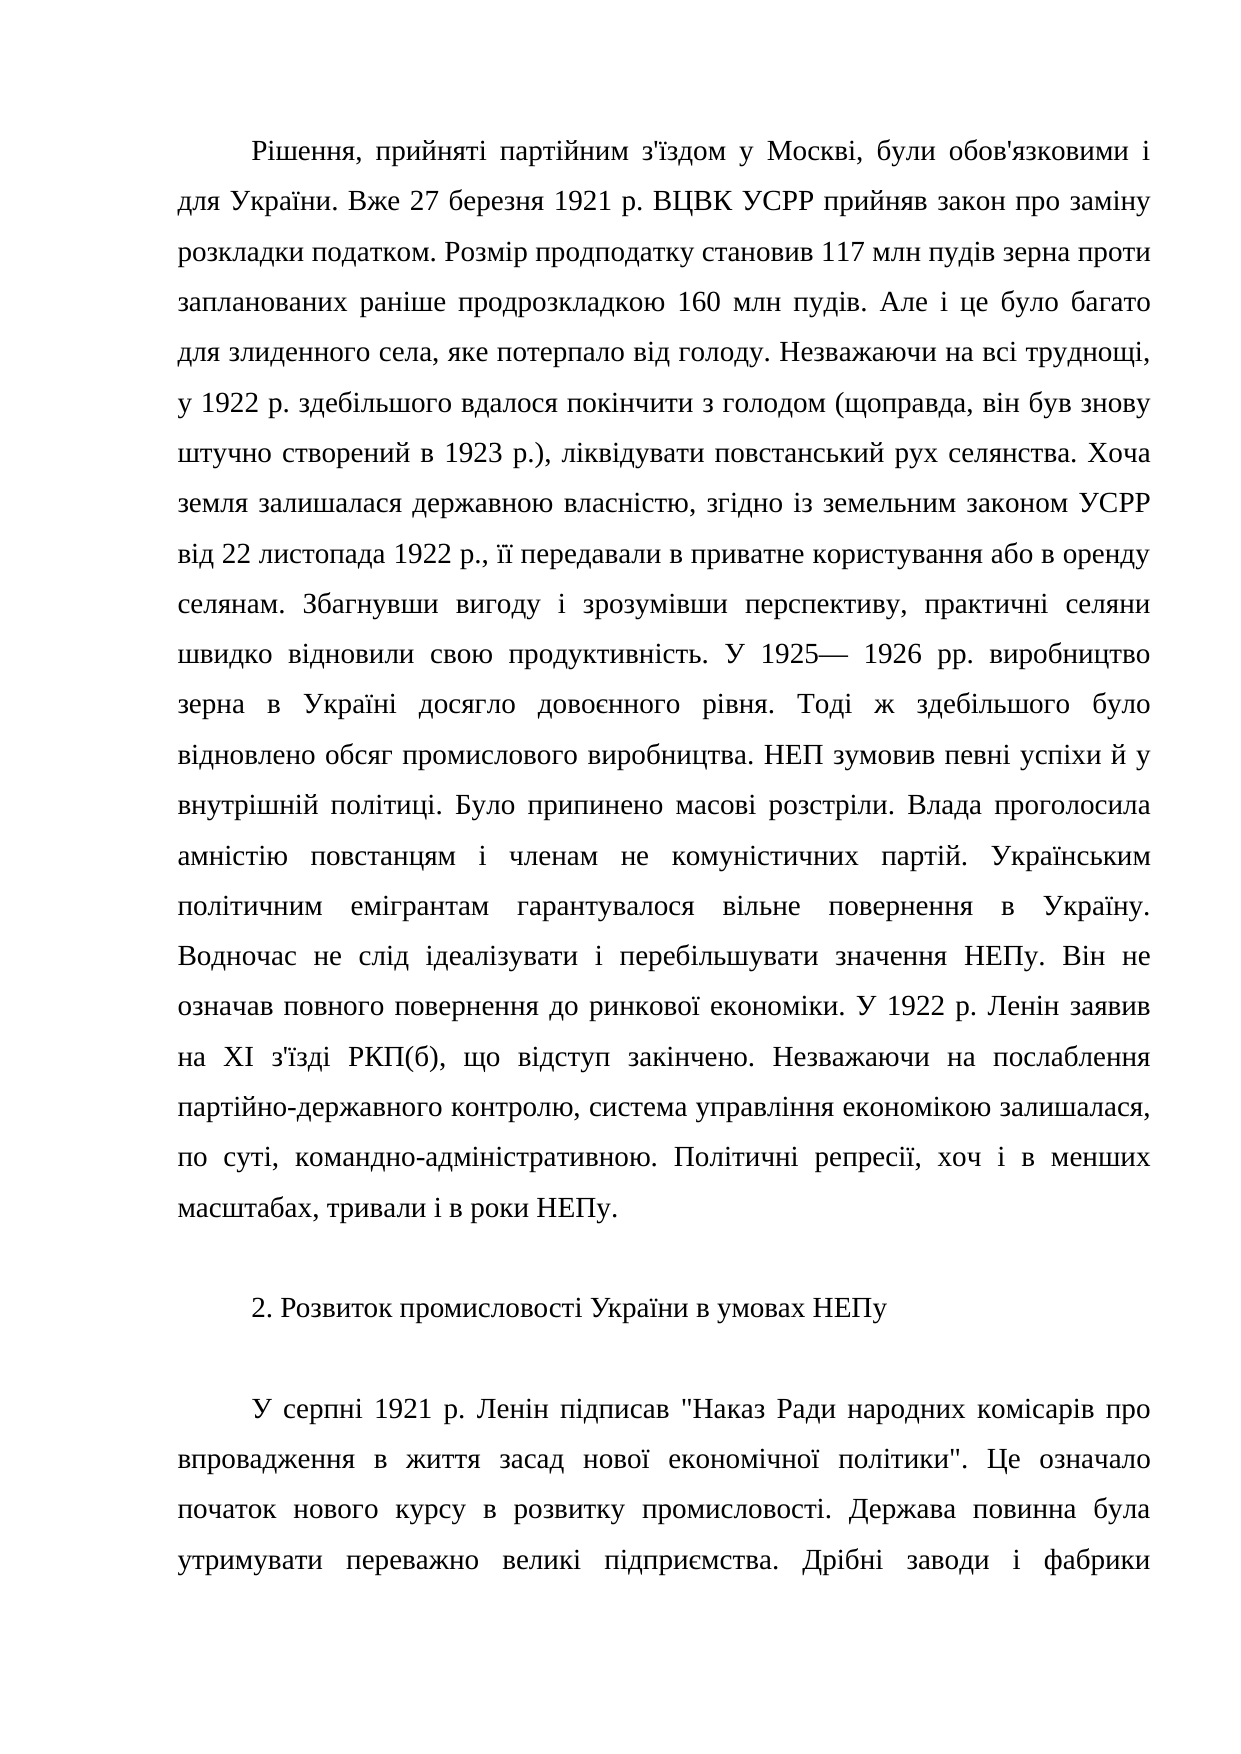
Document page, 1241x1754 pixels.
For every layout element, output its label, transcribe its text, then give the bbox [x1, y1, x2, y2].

text Рішення, прийняті партійним з'їздом у Москві, були обов'язковими і для України. Вже 27 березня 1921 р. ВЦВК УСРР прийняв закон про заміну розкладки податком. Розмір продподатку становив 117 млн пудів зерна проти запланованих раніше продрозкладкою 160 млн пудів. Але і це було багато для злиденного села, яке потерпало від голоду. Незважаючи на всі труднощі, у 1922 р. здебільшого вдалося покінчити з голодом (щоправда, він був знову штучно створений в 1923 p.), ліквідувати повстанський рух селянства. Хоча земля залишалася державною власністю, згідно із земельним законом УСРР від 22 листопада 1922 p., її передавали в приватне користування або в оренду селянам. Збагнувши вигоду і зрозумівши перспективу, практичні селяни швидко відновили свою продуктивність. У 1925— 1926 pp. виробництво зерна в Україні досягло довоєнного рівня. Тоді ж здебільшого було відновлено обсяг промислового виробництва. НЕП зумовив певні успіхи й у внутрішній політиці. Було припинено масові розстріли. Влада проголосила амністію повстанцям і членам не комуністичних партій. Українським політичним емігрантам гарантувалося вільне повернення в Україну. Водночас не слід ідеалізувати і перебільшувати значення НЕПу. Він не означав повного повернення до ринкової економіки. У 1922 р. Ленін заявив на XI з'їзді РКП(б), що відступ закінчено. Незважаючи на послаблення партійно-державного контролю, система управління економікою залишалася, по суті, командно-адміністративною. Політичні репресії, хоч і в менших масштабах, тривали і в роки НЕПу. [177, 133, 1152, 1223]
subtitle 2. Розвиток промисловості України в умовах НЕПу [251, 1290, 1152, 1324]
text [177, 1391, 1152, 1576]
